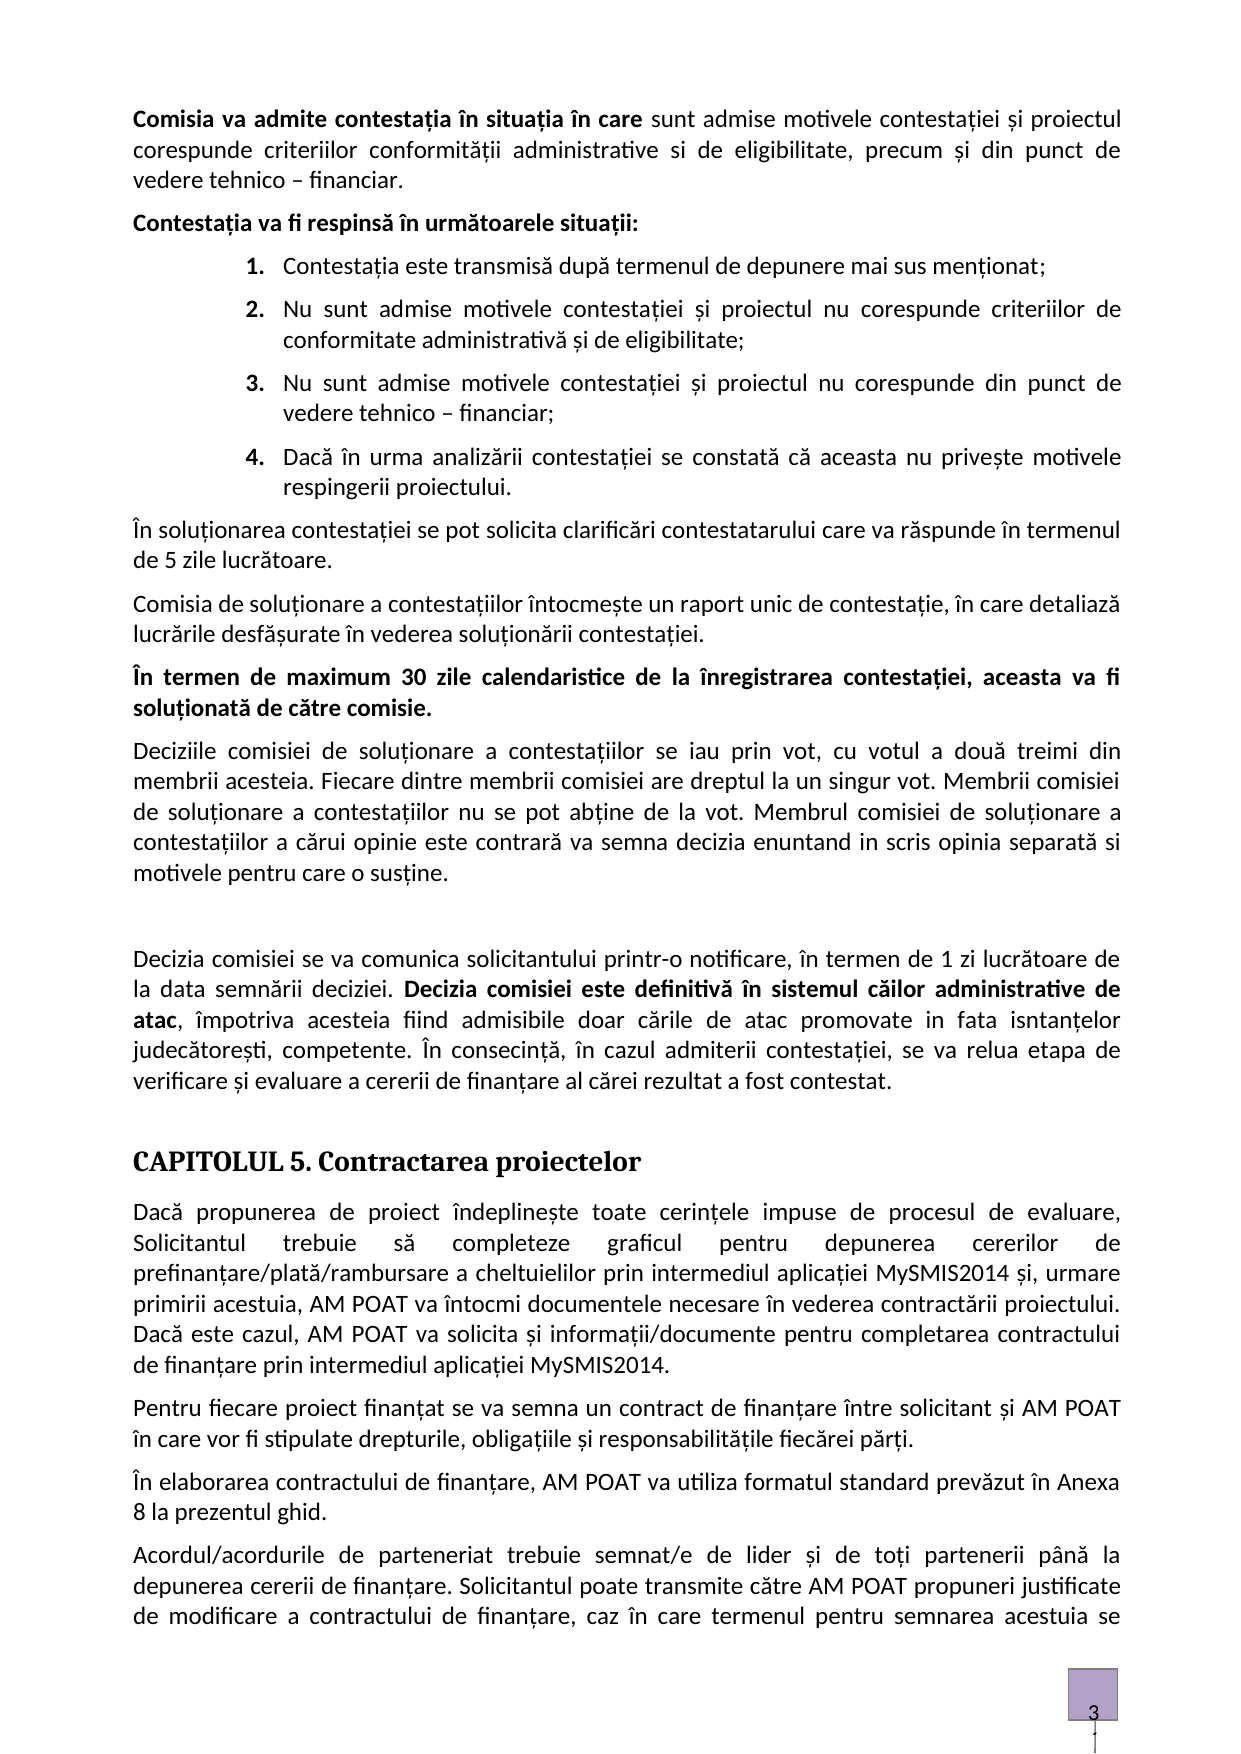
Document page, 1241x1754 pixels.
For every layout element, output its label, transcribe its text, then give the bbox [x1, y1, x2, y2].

subtitle CAPITOLUL 5. Contractarea proiectelor [133, 1146, 1122, 1179]
list Nu sunt admise motivele contestaţiei şi proiectul nu corespunde criteriilor de conformitate administrativă și de eligibilitate; [245, 293, 1122, 354]
text În termen de maximum 30 zile calendaristice de la înregistrarea contestației, aceasta va fi soluţionată de către comisie. [133, 661, 1122, 722]
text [133, 1539, 1122, 1631]
text Decizia comisiei se va comunica solicitantului printr-o notificare, în termen de 1 zi lucrătoare de la data semnării deciziei. Decizia comisiei este definitivă în sistemul căilor administrative de atac, împotriva acesteia fiind admisibile doar cările de atac promovate in fata isntanțelor judecătorești, competente. În consecinţă, în cazul admiterii contestaţiei, se va relua etapa de verificare și evaluare a cererii de finanțare al cărei rezultat a fost contestat. [133, 943, 1122, 1096]
text Contestaţia va fi respinsă în următoarele situaţii: [133, 207, 1122, 238]
text În elaborarea contractului de finanțare, AM POAT va utiliza formatul standard prevăzut în Anexa 8 la prezentul ghid. [133, 1466, 1122, 1527]
text Pentru fiecare proiect finanţat se va semna un contract de finanţare între solicitant şi AM POAT în care vor fi stipulate drepturile, obligaţiile şi responsabilităţile fiecărei părți. [133, 1392, 1122, 1453]
text Comisia de soluționare a contestațiilor întocmește un raport unic de contestație, în care detaliază lucrările desfășurate în vederea soluționării contestației. [133, 588, 1122, 649]
text În soluționarea contestației se pot solicita clarificări contestatarului care va răspunde în termenul de 5 zile lucrătoare. [133, 514, 1122, 575]
list Dacă în urma analizării contestaţiei se constată că aceasta nu priveşte motivele respingerii proiectului. [245, 441, 1122, 502]
list Nu sunt admise motivele contestaţiei şi proiectul nu corespunde din punct de vedere tehnico – financiar; [245, 367, 1122, 428]
list Contestația este transmisă după termenul de depunere mai sus menționat; [245, 251, 1122, 281]
text Dacă propunerea de proiect îndeplineşte toate cerinţele impuse de procesul de evaluare, Solicitantul trebuie să completeze graficul pentru depunerea cererilor de prefinanțare/plată/rambursare a cheltuielilor prin intermediul aplicației MySMIS2014 și, urmare primirii acestuia, AM POAT va întocmi documentele necesare în vederea contractării proiectului. Dacă este cazul, AM POAT va solicita și informații/documente pentru completarea contractului de finanțare prin intermediul aplicației MySMIS2014. [133, 1197, 1122, 1380]
text Comisia va admite contestaţia în situaţia în care sunt admise motivele contestaţiei şi proiectul corespunde criteriilor conformității administrative si de eligibilitate, precum și din punct de vedere tehnico – financiar. [133, 103, 1122, 195]
text Deciziile comisiei de soluționare a contestaţiilor se iau prin vot, cu votul a două treimi din membrii acesteia. Fiecare dintre membrii comisiei are dreptul la un singur vot. Membrii comisiei de soluţionare a contestaţiilor nu se pot abţine de la vot. Membrul comisiei de soluţionare a contestaţiilor a cărui opinie este contrară va semna decizia enuntand in scris opinia separată si motivele pentru care o susține. [133, 735, 1122, 887]
